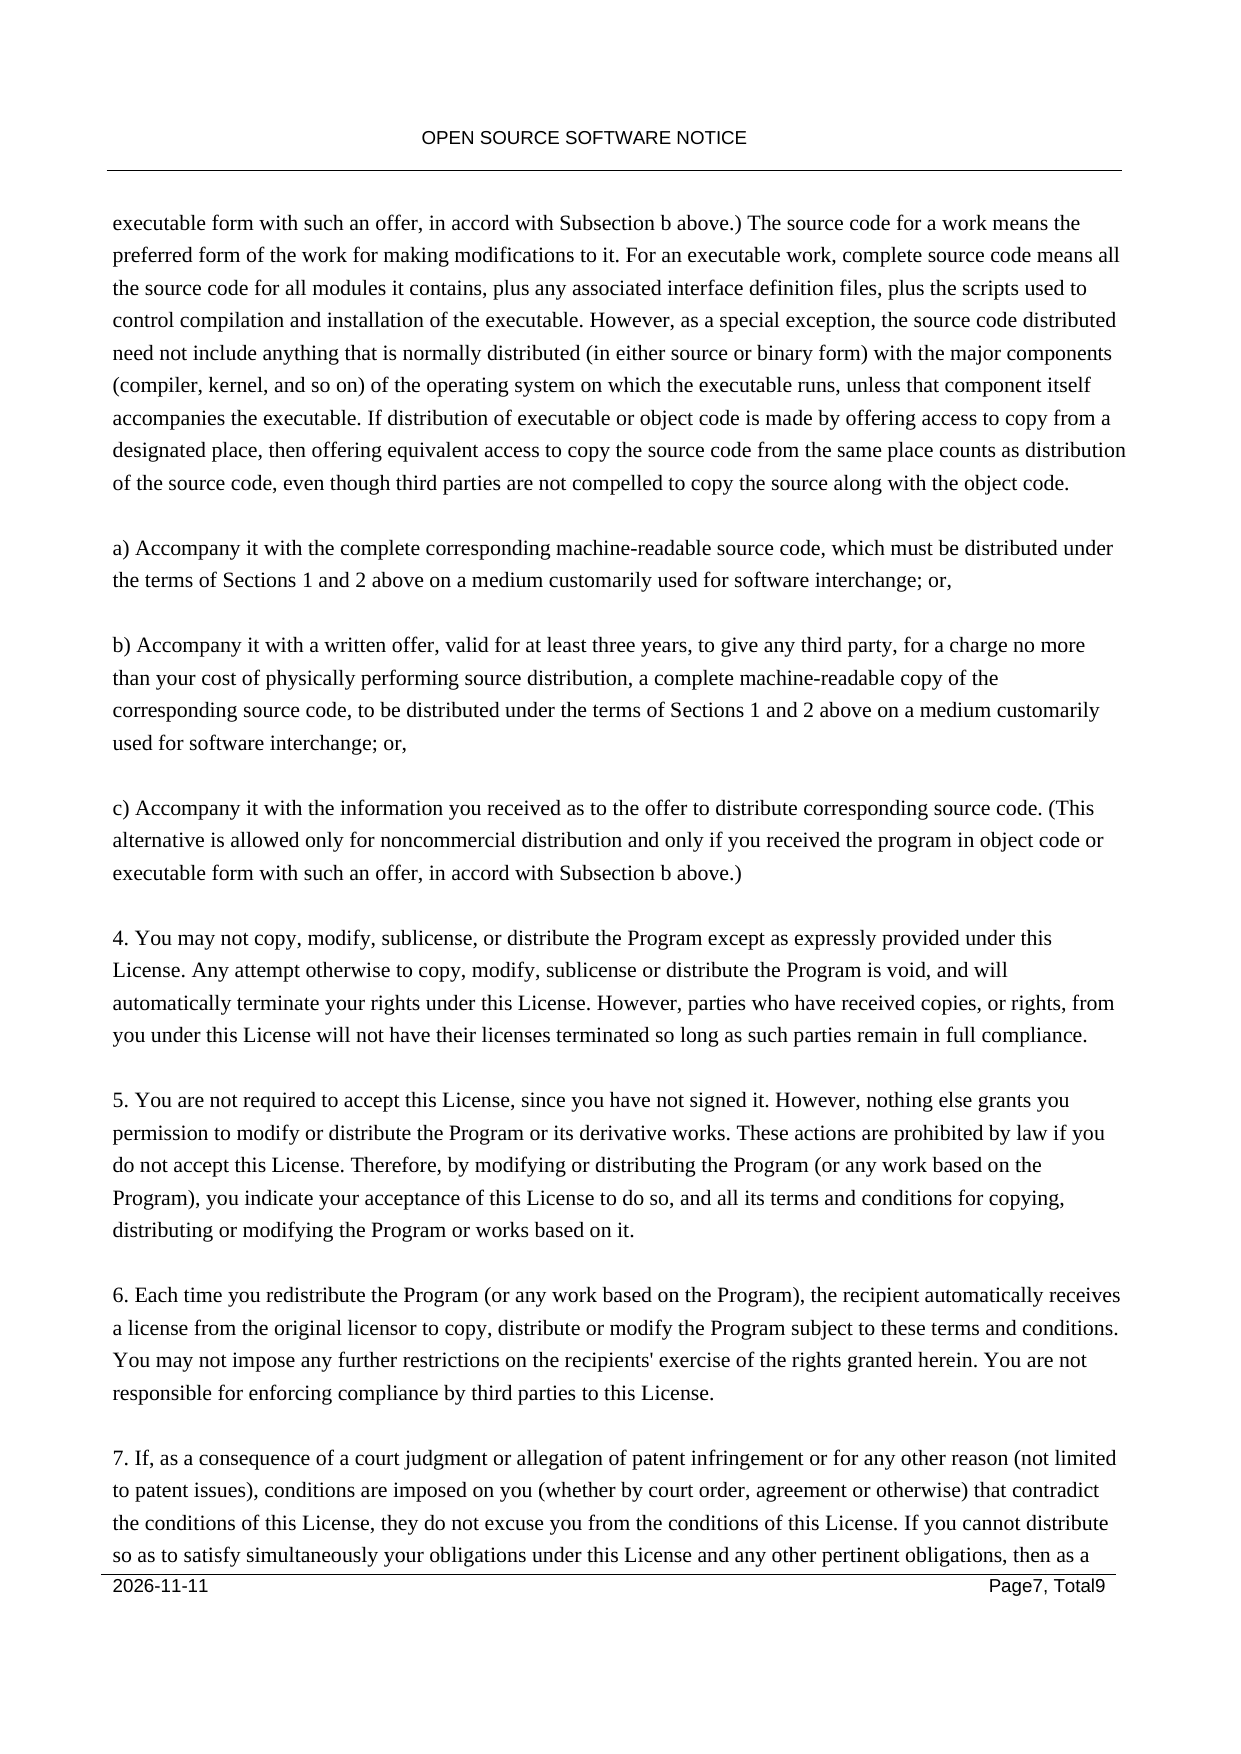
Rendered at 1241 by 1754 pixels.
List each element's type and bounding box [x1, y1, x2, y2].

text [112, 206, 1128, 1571]
